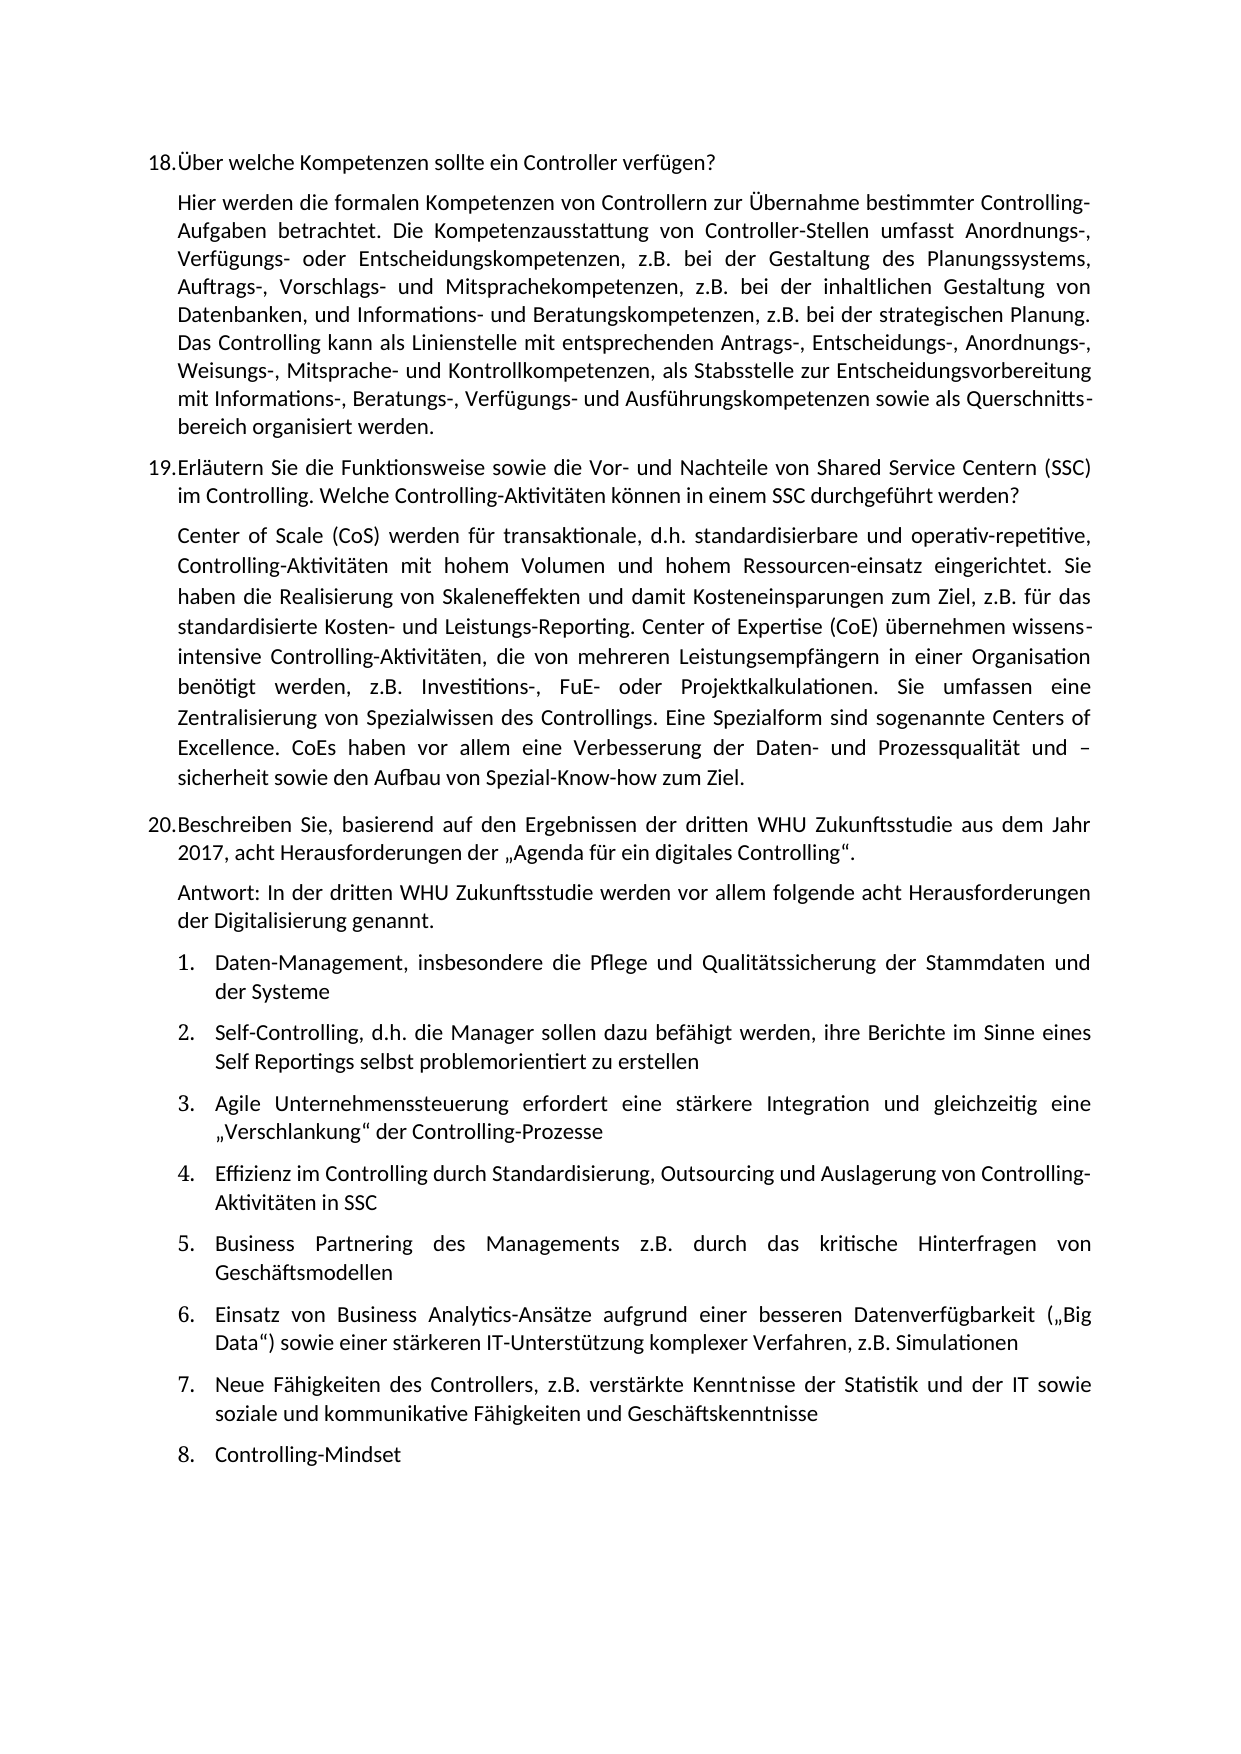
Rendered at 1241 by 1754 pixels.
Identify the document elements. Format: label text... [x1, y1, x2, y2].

list Daten-Management, insbesondere die Pflege und Qualitätssicherung der Stammdaten und der Systeme [177, 947, 1093, 1005]
list Neue Fähigkeiten des Controllers, z.B. verstärkte Kenntnisse der Statistik und der IT sowie soziale und kommunikative Fähigkeiten und Geschäftskenntnisse [177, 1369, 1093, 1427]
list Agile Unternehmenssteuerung erfordert eine stärkere Integration und gleichzeitig eine „Verschlankung“ der Controlling-Prozesse [177, 1088, 1093, 1145]
list Controlling-Mindset [177, 1439, 1093, 1469]
list Beschreiben Sie, basierend auf den Ergebnissen der dritten WHU Zukunftsstudie aus dem Jahr 2017, acht Herausforderungen der „Agenda für ein digitales Controlling“. [148, 810, 1093, 866]
text Center of Scale (CoS) werden für transaktionale, d.h. standardisierbare und operativ-repetitive, Controlling-Aktivitäten mit hohem Volumen und hohem Ressourcen-einsatz eingerichtet. Sie haben die Realisierung von Skaleneffekten und damit Kosteneinsparungen zum Ziel, z.B. für das standardisierte Kosten- und Leistungs-Reporting. Center of Expertise (CoE) übernehmen wissensintensive Controlling-Aktivitäten, die von mehreren Leistungsempfängern in einer Organisation benötigt werden, z.B. Investitions-, FuE- oder Projektkalkulationen. Sie umfassen eine Zentralisierung von Spezialwissen des Controllings. Eine Spezialform sind sogenannte Centers of Excellence. CoEs haben vor allem eine Verbesserung der Daten- und Prozessqualität und –sicherheit sowie den Aufbau von Spezial-Know-how zum Ziel. [177, 521, 1093, 791]
list Business Partnering des Managements z.B. durch das kritische Hinterfragen von Geschäftsmodellen [177, 1228, 1093, 1286]
text Antwort: In der dritten WHU Zukunftsstudie werden vor allem folgende acht Herausforderungen der Digitalisierung genannt. [177, 878, 1093, 934]
list Effizienz im Controlling durch Standardisierung, Outsourcing und Auslagerung von Controlling-Aktivitäten in SSC [177, 1158, 1093, 1216]
list Self-Controlling, d.h. die Manager sollen dazu befähigt werden, ihre Berichte im Sinne eines Self Reportings selbst problemorientiert zu erstellen [177, 1017, 1093, 1075]
list Einsatz von Business Analytics-Ansätze aufgrund einer besseren Datenverfügbarkeit („Big Data“) sowie einer stärkeren IT-Unterstützung komplexer Verfahren, z.B. Simulationen [177, 1298, 1093, 1356]
text Hier werden die formalen Kompetenzen von Controllern zur Übernahme bestimmter Controlling-Aufgaben betrachtet. Die Kompetenzausstattung von Controller-Stellen umfasst Anordnungs-, Verfügungs- oder Entscheidungskompetenzen, z.B. bei der Gestaltung des Planungssystems, Auftrags-, Vorschlags- und Mitsprachekompetenzen, z.B. bei der inhaltlichen Gestaltung von Datenbanken, und Informations- und Beratungskompetenzen, z.B. bei der strategischen Planung. Das Controlling kann als Linienstelle mit entsprechenden Antrags-, Entscheidungs-, Anordnungs-, Weisungs-, Mitsprache- und Kontrollkompetenzen, als Stabsstelle zur Entscheidungsvorbereitung mit Informations-, Beratungs-, Verfügungs- und Ausführungskompetenzen sowie als Querschnittsbereich organisiert werden. [177, 188, 1093, 440]
list Über welche Kompetenzen sollte ein Controller verfügen? [148, 148, 1093, 176]
list Erläutern Sie die Funktionsweise sowie die Vor- und Nachteile von Shared Service Centern (SSC) im Controlling. Welche Controlling-Aktivitäten können in einem SSC durchgeführt werden? [148, 453, 1093, 509]
